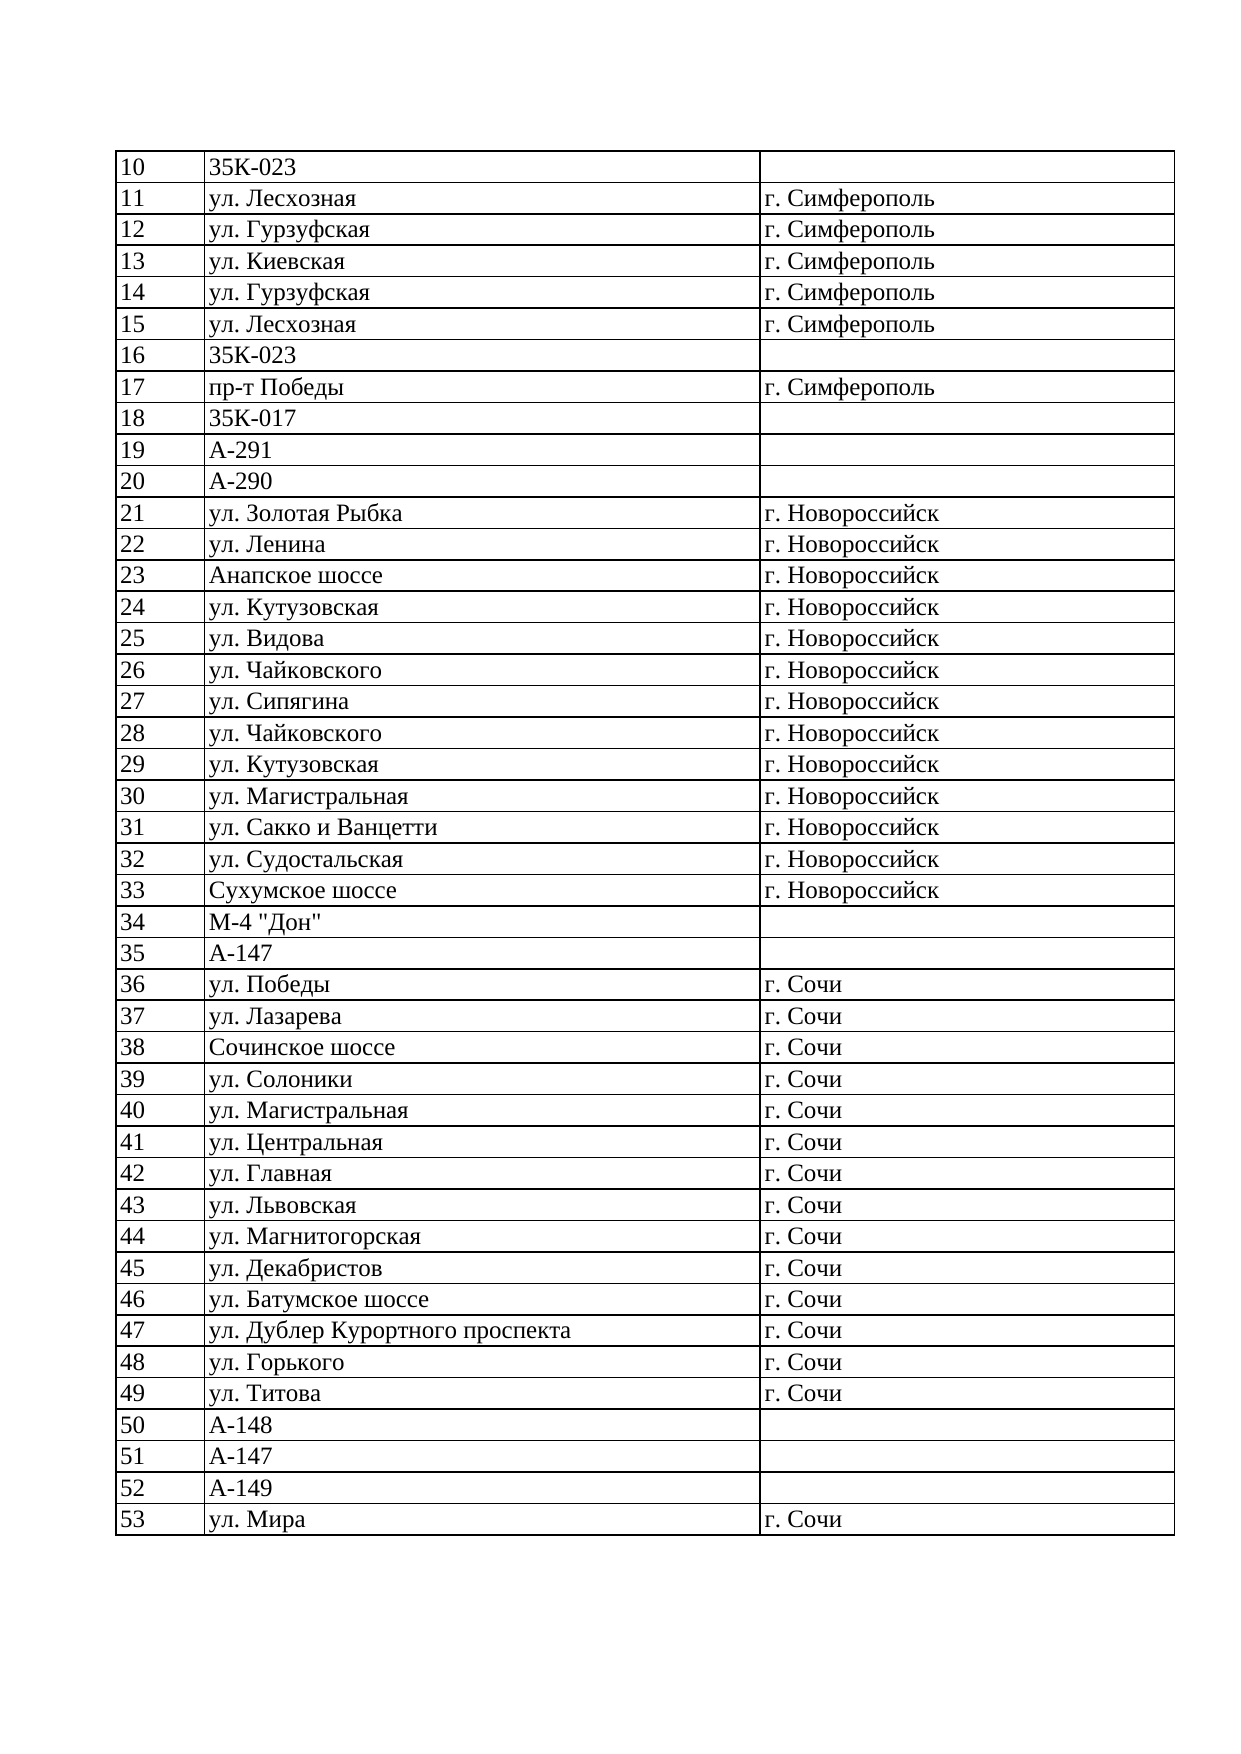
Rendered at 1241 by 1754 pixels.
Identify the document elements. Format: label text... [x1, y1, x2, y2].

table_cell ул. Лазарева [205, 1001, 759, 1031]
table_cell г. Новороссийск [761, 592, 1174, 622]
table_cell ул. Лесхозная [205, 309, 759, 339]
table_cell ул. Золотая Рыбка [205, 498, 759, 527]
table_cell А-149 [205, 1473, 759, 1503]
table_cell ул. Чайковского [205, 718, 759, 748]
table_cell г. Сочи [761, 1378, 1174, 1408]
table_cell г. Симферополь [761, 215, 1174, 244]
table_cell 48 [117, 1347, 204, 1377]
table_cell г. Симферополь [761, 309, 1174, 339]
table_cell 33 [117, 875, 204, 905]
table_cell 35К-017 [205, 403, 759, 433]
table_cell г. Новороссийск [761, 718, 1174, 748]
table_cell Сухумское шоссе [205, 875, 759, 905]
table_cell г. Сочи [761, 1253, 1174, 1282]
table_cell г. Сочи [761, 1095, 1174, 1125]
table_cell ул. Магистральная [205, 1095, 759, 1125]
table_cell г. Сочи [761, 1504, 1174, 1534]
table_cell ул. Лесхозная [205, 183, 759, 213]
table_cell 45 [117, 1253, 204, 1282]
table_cell г. Симферополь [761, 372, 1174, 402]
table_cell ул. Видова [205, 623, 759, 653]
table_cell ул. Гурзуфская [205, 277, 759, 307]
table_cell 41 [117, 1127, 204, 1157]
table_cell г. Новороссийск [761, 529, 1174, 559]
table_cell ул. Центральная [205, 1127, 759, 1157]
table_cell 14 [117, 277, 204, 307]
table_cell г. Сочи [761, 1284, 1174, 1314]
table_cell 16 [117, 340, 204, 370]
table_cell г. Сочи [761, 1158, 1174, 1188]
table_cell г. Сочи [761, 1221, 1174, 1251]
table_cell [761, 403, 1174, 433]
table_cell 30 [117, 781, 204, 811]
table_cell А-147 [205, 938, 759, 968]
table_cell 49 [117, 1378, 204, 1408]
table_cell г. Сочи [761, 1190, 1174, 1219]
table_cell г. Новороссийск [761, 749, 1174, 779]
table_cell 47 [117, 1316, 204, 1345]
table_cell 36 [117, 970, 204, 999]
table_cell [761, 1410, 1174, 1440]
table_cell 22 [117, 529, 204, 559]
table_cell г. Новороссийск [761, 781, 1174, 811]
table_cell 23 [117, 561, 204, 590]
table_cell 13 [117, 246, 204, 276]
table_cell [761, 466, 1174, 496]
table_cell ул. Чайковского [205, 655, 759, 685]
table_cell г. Новороссийск [761, 686, 1174, 716]
table_cell ул. Магистральная [205, 781, 759, 811]
table_cell г. Сочи [761, 1347, 1174, 1377]
table_cell 27 [117, 686, 204, 716]
table_cell 12 [117, 215, 204, 244]
table_cell 35К-023 [205, 340, 759, 370]
table_cell 32 [117, 844, 204, 873]
table_cell Сочинское шоссе [205, 1032, 759, 1062]
table_cell ул. Победы [205, 970, 759, 999]
table_cell [761, 1441, 1174, 1471]
table_cell 18 [117, 403, 204, 433]
table_cell 26 [117, 655, 204, 685]
table_cell М-4 "Дон" [205, 907, 759, 936]
table_cell 17 [117, 372, 204, 402]
table_cell г. Новороссийск [761, 498, 1174, 527]
table_cell 34 [117, 907, 204, 936]
table_cell [761, 1473, 1174, 1503]
table_cell 19 [117, 435, 204, 464]
table_cell 42 [117, 1158, 204, 1188]
table_cell А-148 [205, 1410, 759, 1440]
table_cell 29 [117, 749, 204, 779]
table_cell А-290 [205, 466, 759, 496]
table_cell ул. Гурзуфская [205, 215, 759, 244]
table_cell ул. Сипягина [205, 686, 759, 716]
table_cell ул. Сакко и Ванцетти [205, 812, 759, 842]
table_cell ул. Магнитогорская [205, 1221, 759, 1251]
table_cell 38 [117, 1032, 204, 1062]
table_cell ул. Ленина [205, 529, 759, 559]
table_cell ул. Главная [205, 1158, 759, 1188]
table_cell г. Новороссийск [761, 561, 1174, 590]
table_cell г. Новороссийск [761, 875, 1174, 905]
table_cell 10 [117, 152, 204, 181]
table_cell [761, 152, 1174, 181]
table_cell ул. Львовская [205, 1190, 759, 1219]
table_cell г. Сочи [761, 1001, 1174, 1031]
table_cell [761, 907, 1174, 936]
table_cell А-291 [205, 435, 759, 464]
table_cell г. Сочи [761, 1032, 1174, 1062]
table_cell ул. Дублер Курортного проспекта [205, 1316, 759, 1345]
table_cell г. Сочи [761, 1064, 1174, 1094]
table_cell ул. Мира [205, 1504, 759, 1534]
table_cell г. Новороссийск [761, 655, 1174, 685]
table_cell 52 [117, 1473, 204, 1503]
table_cell г. Сочи [761, 970, 1174, 999]
table_cell 53 [117, 1504, 204, 1534]
table_cell 37 [117, 1001, 204, 1031]
table_cell А-147 [205, 1441, 759, 1471]
table_cell ул. Судостальская [205, 844, 759, 873]
table_cell 20 [117, 466, 204, 496]
table_cell 44 [117, 1221, 204, 1251]
table_cell ул. Кутузовская [205, 592, 759, 622]
table_cell г. Новороссийск [761, 844, 1174, 873]
table_cell [761, 938, 1174, 968]
table_cell 51 [117, 1441, 204, 1471]
table_cell 43 [117, 1190, 204, 1219]
table_cell пр-т Победы [205, 372, 759, 402]
table_cell 35 [117, 938, 204, 968]
table_cell ул. Киевская [205, 246, 759, 276]
table_cell г. Новороссийск [761, 812, 1174, 842]
table_cell 24 [117, 592, 204, 622]
table_cell 50 [117, 1410, 204, 1440]
table_cell г. Симферополь [761, 183, 1174, 213]
table_cell 46 [117, 1284, 204, 1314]
table_cell г. Симферополь [761, 277, 1174, 307]
table_cell 25 [117, 623, 204, 653]
table_cell ул. Титова [205, 1378, 759, 1408]
table_cell 35К-023 [205, 152, 759, 181]
table_cell ул. Батумское шоссе [205, 1284, 759, 1314]
table_cell 31 [117, 812, 204, 842]
table_cell 40 [117, 1095, 204, 1125]
table_cell 21 [117, 498, 204, 527]
table_cell г. Сочи [761, 1127, 1174, 1157]
table_cell ул. Солоники [205, 1064, 759, 1094]
table_cell 28 [117, 718, 204, 748]
table_cell 11 [117, 183, 204, 213]
table_cell ул. Горького [205, 1347, 759, 1377]
table_cell [761, 435, 1174, 464]
table_cell ул. Декабристов [205, 1253, 759, 1282]
table_cell Анапское шоссе [205, 561, 759, 590]
table_cell 39 [117, 1064, 204, 1094]
table_cell [761, 340, 1174, 370]
table_cell г. Новороссийск [761, 623, 1174, 653]
table_cell 15 [117, 309, 204, 339]
table_cell г. Сочи [761, 1316, 1174, 1345]
table_cell г. Симферополь [761, 246, 1174, 276]
table_cell ул. Кутузовская [205, 749, 759, 779]
